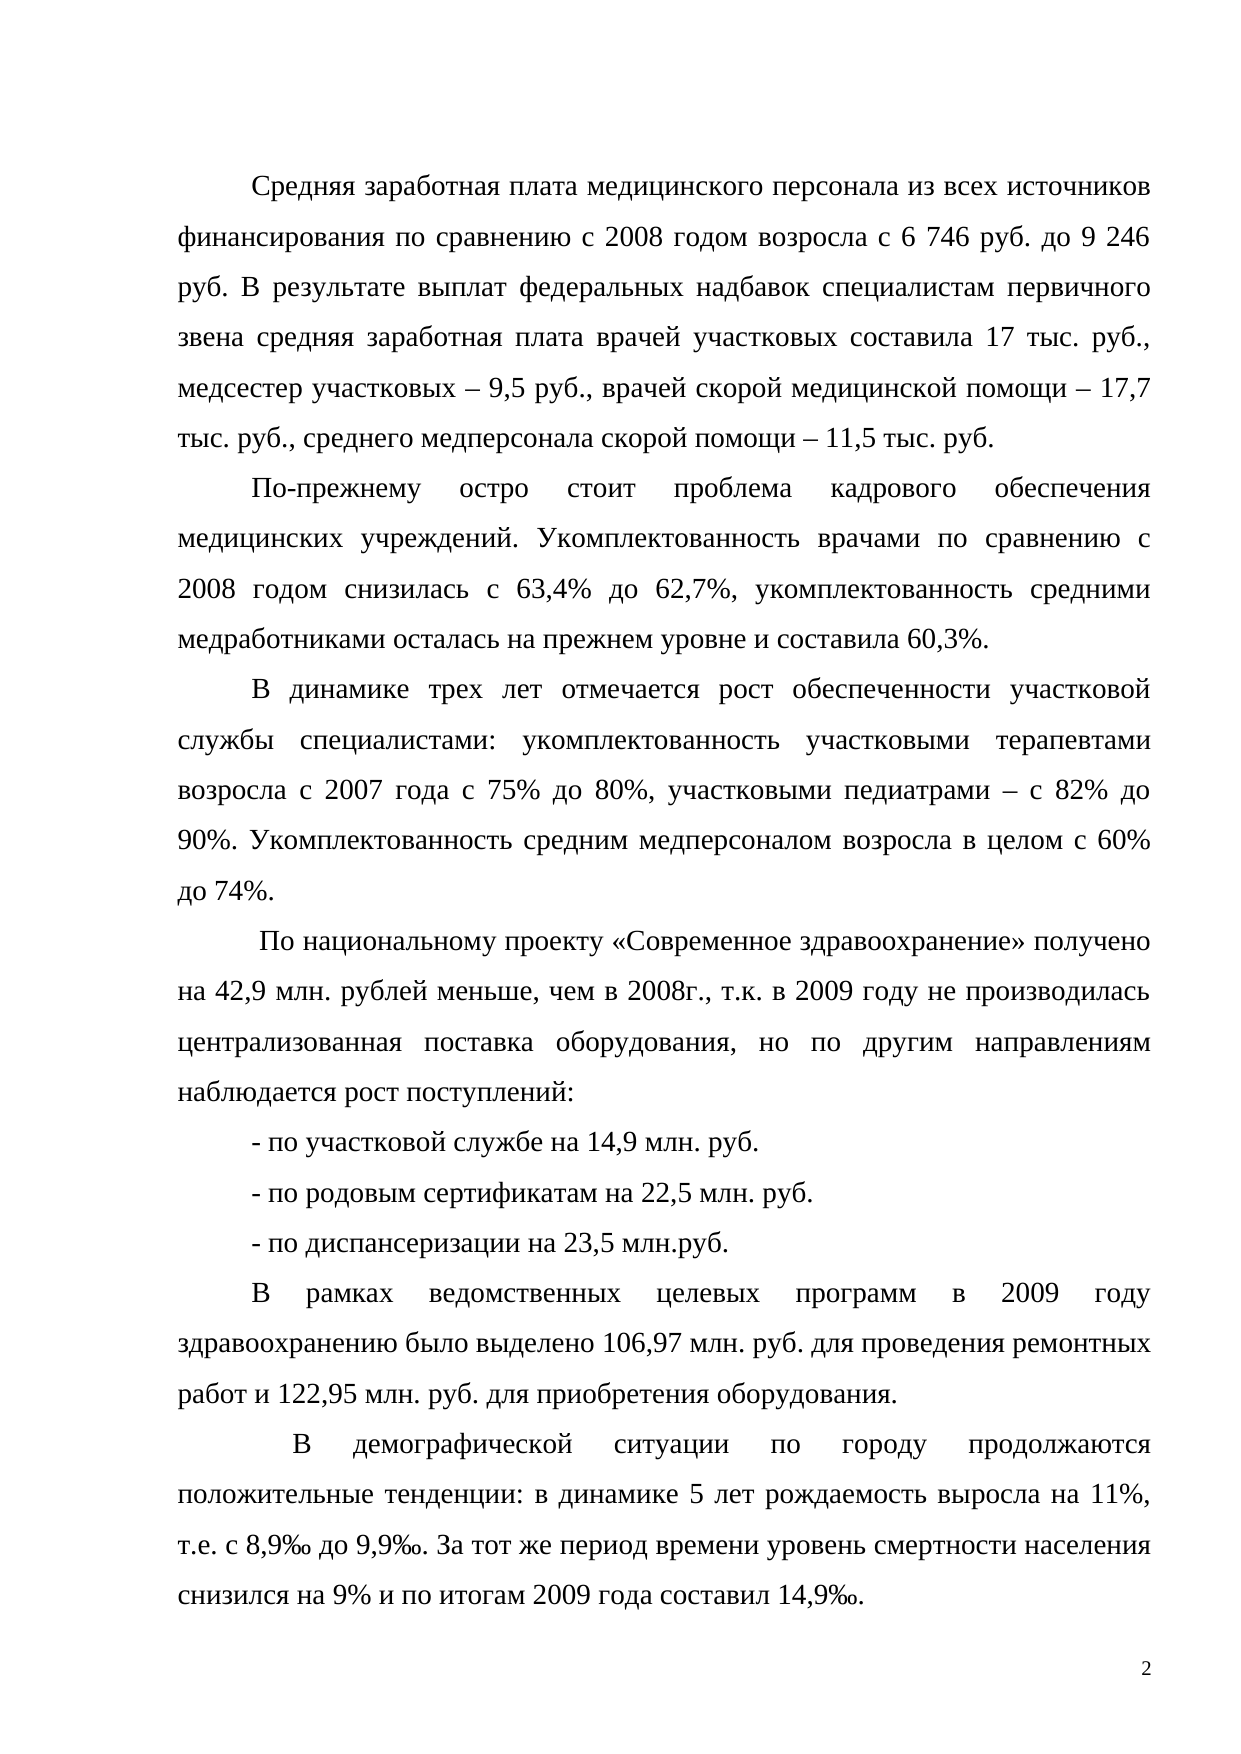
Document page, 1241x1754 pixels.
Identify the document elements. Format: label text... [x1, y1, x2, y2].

text В динамике трех лет отмечается рост обеспеченности участковой службы специалистами: укомплектованность участковыми терапевтами возросла с 2007 года с 75% до 80%, участковыми педиатрами – с 82% до 90%. Укомплектованность средним медперсоналом возросла в целом с 60% до 74%. [177, 672, 1152, 906]
text Средняя заработная плата медицинского персонала из всех источников финансирования по сравнению с 2008 годом возросла с 6 746 руб. до 9 246 руб. В результате выплат федеральных надбавок специалистам первичного звена средняя заработная плата врачей участковых составила 17 тыс. руб., медсестер участковых – 9,5 руб., врачей скорой медицинской помощи – 17,7 тыс. руб., среднего медперсонала скорой помощи – 11,5 тыс. руб. [177, 168, 1152, 453]
text - по родовым сертификатам на 22,5 млн. руб. [177, 1175, 1152, 1208]
text По национальному проекту «Современное здравоохранение» получено на 42,9 млн. рублей меньше, чем в 2008г., т.к. в 2009 году не производилась централизованная поставка оборудования, но по другим направлениям наблюдается рост поступлений: [177, 923, 1152, 1108]
text В рамках ведомственных целевых программ в 2009 году здравоохранению было выделено 106,97 млн. руб. для проведения ремонтных работ и 122,95 млн. руб. для приобретения оборудования. [177, 1275, 1152, 1409]
text По-прежнему остро стоит проблема кадрового обеспечения медицинских учреждений. Укомплектованность врачами по сравнению с 2008 годом снизилась с 63,4% до 62,7%, укомплектованность средними медработниками осталась на прежнем уровне и составила 60,3%. [177, 470, 1152, 655]
text - по диспансеризации на 23,5 млн.руб. [177, 1225, 1152, 1258]
text В демографической ситуации по городу продолжаются положительные тенденции: в динамике 5 лет рождаемость выросла на 11%, т.е. с 8,9‰ до 9,9‰. За тот же период времени уровень смертности населения снизился на 9% и по итогам 2009 года составил 14,9‰. [177, 1426, 1152, 1611]
text - по участковой службе на 14,9 млн. руб. [177, 1124, 1152, 1158]
